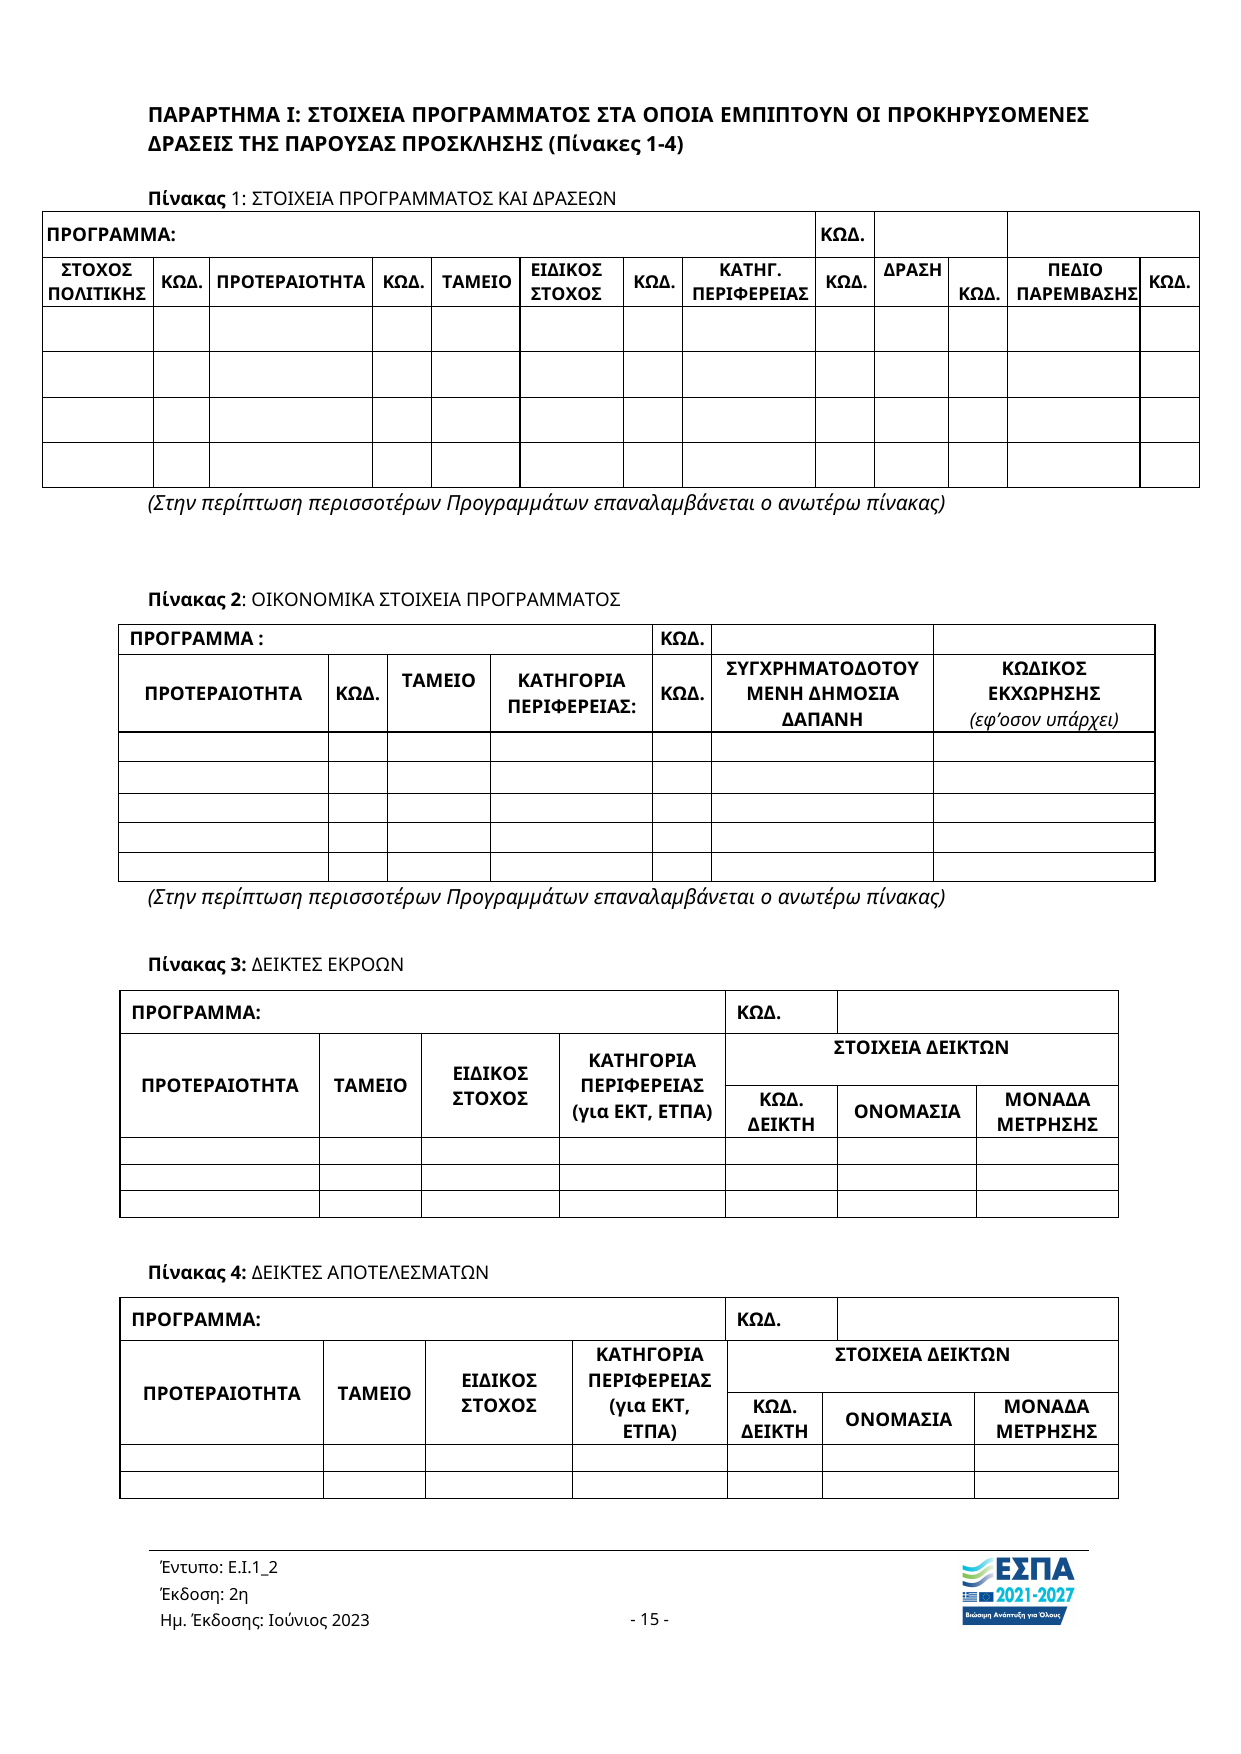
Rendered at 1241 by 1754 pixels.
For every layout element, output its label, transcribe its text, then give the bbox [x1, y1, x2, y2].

table_cell [1141, 307, 1199, 351]
table_cell [210, 352, 372, 397]
table_cell [426, 1445, 572, 1471]
table_cell ΤΑΜΕΙΟ [388, 655, 490, 731]
table_cell ΟΝΟΜΑΣΙΑ [823, 1393, 974, 1444]
table_cell [1141, 352, 1199, 397]
table_cell [875, 398, 948, 442]
table_cell [624, 352, 682, 397]
table_cell [823, 1445, 974, 1471]
table_cell [329, 762, 387, 793]
table_cell [43, 443, 153, 487]
text Πίνακας 2: ΟΙΚΟΝΟΜΙΚΑ ΣΤΟΙΧΕΙΑ ΠΡΟΓΡΑΜΜΑΤΟΣ [148, 583, 1090, 612]
table_cell ΜΟΝΑΔΑ ΜΕΤΡΗΣΗΣ [977, 1086, 1118, 1137]
table_cell [373, 398, 431, 442]
table_cell ΚΩΔΙΚΟΣ ΕΚΧΩΡΗΣΗΣ (εφ’οσον υπάρχει) [934, 655, 1154, 731]
table_cell [653, 794, 711, 822]
table_cell [1008, 307, 1139, 351]
table_cell [712, 853, 933, 881]
table_header [934, 625, 1154, 654]
table_cell [119, 794, 328, 822]
table_cell [573, 1445, 727, 1471]
table_cell [875, 443, 948, 487]
table_cell [422, 1138, 559, 1164]
table_cell [1008, 352, 1139, 397]
table_header [712, 625, 933, 654]
table_cell [653, 733, 711, 761]
table_cell [210, 443, 372, 487]
table_cell ΤΑΜΕΙΟ [432, 258, 519, 306]
table_cell [816, 307, 874, 351]
table_cell ΕΙΔΙΚΟΣ ΣΤΟΧΟΣ [426, 1341, 572, 1444]
table_cell ΚΩΔ. [816, 258, 874, 306]
table_cell [329, 733, 387, 761]
table_cell [432, 398, 519, 442]
table_cell [816, 352, 874, 397]
table_cell ΠΡΟΤΕΡΑΙΟΤΗΤΑ [121, 1341, 323, 1444]
table_cell [728, 1445, 822, 1471]
table_cell [977, 1138, 1118, 1164]
text (Στην περίπτωση περισσοτέρων Προγραμμάτων επαναλαμβάνεται ο ανωτέρω πίνακας) [148, 488, 1090, 517]
table_cell [119, 853, 328, 881]
table_cell ΣΤΟΙΧΕΙΑ ΔΕΙΚΤΩΝ [726, 1034, 1118, 1085]
table_cell [422, 1165, 559, 1190]
table_cell [491, 823, 652, 852]
table_cell [823, 1472, 974, 1497]
table_header ΚΩΔ. [726, 991, 837, 1033]
table_cell [432, 443, 519, 487]
table_cell ΣΤΟΧΟΣ ΠΟΛΙΤΙΚΗΣ [43, 258, 153, 306]
table_cell [43, 307, 153, 351]
table_cell [119, 733, 328, 761]
table_cell [426, 1472, 572, 1497]
table_cell [726, 1138, 837, 1164]
table_cell ΚΑΤΗΓΟΡΙΑ ΠΕΡΙΦΕΡΕΙΑΣ (για ΕΚΤ, ΕΤΠΑ) [573, 1341, 727, 1444]
table_cell [521, 307, 623, 351]
table_cell ΣΤΟΙΧΕΙΑ ΔΕΙΚΤΩΝ [728, 1341, 1118, 1392]
table_cell [683, 443, 815, 487]
table_cell [683, 352, 815, 397]
table_cell [934, 794, 1154, 822]
table_cell [949, 352, 1007, 397]
table_cell [875, 352, 948, 397]
table_cell [388, 853, 490, 881]
table_cell ΚΑΤΗΓΟΡΙΑ ΠΕΡΙΦΕΡΕΙΑΣ (για ΕΚΤ, ΕΤΠΑ) [560, 1034, 725, 1137]
table_cell [320, 1138, 421, 1164]
table_cell ΠΕΔΙΟ ΠΑΡΕΜΒΑΣΗΣ [1008, 258, 1139, 306]
table_cell ΚΩΔ. [329, 655, 387, 731]
table_cell [653, 823, 711, 852]
table_cell [838, 1165, 976, 1190]
table_cell [1141, 443, 1199, 487]
table_cell [712, 762, 933, 793]
table_cell ΣΥΓΧΡΗΜΑΤΟΔΟΤΟΥΜΕΝΗ ΔΗΜΟΣΙΑ ΔΑΠΑΝΗ [712, 655, 933, 731]
table_cell [875, 307, 948, 351]
table_cell ΜΟΝΑΔΑ ΜΕΤΡΗΣΗΣ [975, 1393, 1118, 1444]
table_cell [975, 1445, 1118, 1471]
table_cell [491, 762, 652, 793]
table_cell [491, 733, 652, 761]
table_cell [491, 853, 652, 881]
table_cell ΚΩΔ. [653, 655, 711, 731]
table_cell [521, 398, 623, 442]
table_header ΠΡΟΓΡΑΜΜΑ: [121, 1298, 725, 1340]
table_cell [934, 823, 1154, 852]
text Πίνακας 3: ΔΕΙΚΤΕΣ ΕΚΡΟΩΝ [148, 948, 1090, 977]
table_cell [432, 307, 519, 351]
table_cell [934, 762, 1154, 793]
table_cell [712, 823, 933, 852]
table_cell [154, 352, 209, 397]
table_cell ΚΩΔ. [154, 258, 209, 306]
table_cell ΕΙΔΙΚΟΣ ΣΤΟΧΟΣ [422, 1034, 559, 1137]
table_cell [573, 1472, 727, 1497]
table_cell ΤΑΜΕΙΟ [324, 1341, 425, 1444]
table_cell [329, 794, 387, 822]
table_cell [838, 1138, 976, 1164]
table_cell [388, 733, 490, 761]
table_cell [422, 1191, 559, 1217]
table_cell ΚΩΔ. ΔΕΙΚΤΗ [728, 1393, 822, 1444]
table_header [838, 991, 1118, 1033]
table_cell [121, 1138, 319, 1164]
table_cell [119, 762, 328, 793]
table_cell [816, 398, 874, 442]
table_cell ΠΡΟΤΕΡΑΙΟΤΗΤΑ [119, 655, 328, 731]
table_header [875, 212, 1007, 257]
table_cell [949, 307, 1007, 351]
table_cell [320, 1165, 421, 1190]
table_cell [373, 352, 431, 397]
table_cell ΟΝΟΜΑΣΙΑ [838, 1086, 976, 1137]
table_cell [560, 1138, 725, 1164]
table_header [838, 1298, 1118, 1340]
table_cell [154, 307, 209, 351]
table_cell [121, 1165, 319, 1190]
table_cell [329, 853, 387, 881]
table_cell [432, 352, 519, 397]
text ΠΑΡΑΡΤΗΜΑ Ι: ΣΤΟΙΧΕΙΑ ΠΡΟΓΡΑΜΜΑΤΟΣ ΣΤΑ ΟΠΟΙΑ ΕΜΠΙΠΤΟΥΝ ΟΙ ΠΡΟΚΗΡΥΣΟΜΕΝΕΣ ΔΡΑΣΕΙΣ ΤΗΣ ΠΑΡΟΥΣΑΣ ΠΡΟΣΚΛΗΣΗΣ (Πίνακες 1-4) [148, 100, 1090, 157]
table_cell ΔΡΑΣΗ [875, 258, 948, 306]
table_cell [491, 794, 652, 822]
table_cell [154, 398, 209, 442]
table_cell [816, 443, 874, 487]
table_cell [977, 1165, 1118, 1190]
table_cell [1141, 398, 1199, 442]
table_cell [373, 307, 431, 351]
table_cell [43, 352, 153, 397]
table_cell [373, 443, 431, 487]
table_cell ΤΑΜΕΙΟ [320, 1034, 421, 1137]
text Πίνακας 4: ΔΕΙΚΤΕΣ ΑΠΟΤΕΛΕΣΜΑΤΩΝ [148, 1255, 1090, 1284]
table_cell [977, 1191, 1118, 1217]
table_cell ΚΩΔ. [624, 258, 682, 306]
table_cell ΠΡΟΤΕΡΑΙΟΤΗΤΑ [121, 1034, 319, 1137]
table_cell ΚΩΔ. [949, 258, 1007, 306]
table_cell [388, 762, 490, 793]
table_header ΠΡΟΓΡΑΜΜΑ: [43, 212, 815, 257]
table_header ΚΩΔ. [726, 1298, 837, 1340]
table_cell [838, 1191, 976, 1217]
table_cell [320, 1191, 421, 1217]
table_cell [119, 823, 328, 852]
table_cell ΚΩΔ. [1141, 258, 1199, 306]
table_cell [683, 307, 815, 351]
table_cell [388, 823, 490, 852]
table_cell [43, 398, 153, 442]
table_cell [653, 762, 711, 793]
table_header ΠΡΟΓΡΑΜΜΑ: [121, 991, 725, 1033]
table_cell [210, 307, 372, 351]
table_cell [975, 1472, 1118, 1497]
text Πίνακας 1: ΣΤΟΙΧΕΙΑ ΠΡΟΓΡΑΜΜΑΤΟΣ ΚΑΙ ΔΡΑΣΕΩΝ [148, 186, 1090, 211]
table_cell ΚΩΔ. ΔΕΙΚΤΗ [726, 1086, 837, 1137]
table_cell [1008, 398, 1139, 442]
table_cell [388, 794, 490, 822]
table_cell [1008, 443, 1139, 487]
table_cell [121, 1472, 323, 1497]
table_header ΚΩΔ. [816, 212, 874, 257]
table_cell [210, 398, 372, 442]
table_cell [624, 307, 682, 351]
table_cell [121, 1445, 323, 1471]
table_cell [712, 733, 933, 761]
table_cell [624, 443, 682, 487]
table_cell [726, 1191, 837, 1217]
table_cell [521, 352, 623, 397]
table_cell [949, 443, 1007, 487]
table_header ΠΡΟΓΡΑΜΜΑ : [119, 625, 652, 654]
table_cell ΠΡΟΤΕΡΑΙΟΤΗΤΑ [210, 258, 372, 306]
table_header ΚΩΔ. [653, 625, 711, 654]
table_cell [560, 1191, 725, 1217]
table_cell [521, 443, 623, 487]
table_cell [324, 1445, 425, 1471]
table_cell [324, 1472, 425, 1497]
table_cell [683, 398, 815, 442]
table_cell [154, 443, 209, 487]
table_cell [329, 823, 387, 852]
table_cell [934, 853, 1154, 881]
table_cell ΕΙΔΙΚΟΣ ΣΤΟΧΟΣ [521, 258, 623, 306]
table_cell [624, 398, 682, 442]
table_cell ΚΑΤΗΓ. ΠΕΡΙΦΕΡΕΙΑΣ [683, 258, 815, 306]
table_cell [949, 398, 1007, 442]
picture [956, 1553, 1079, 1629]
table_cell [653, 853, 711, 881]
table_header [1008, 212, 1199, 257]
table_cell [560, 1165, 725, 1190]
table_cell ΚΑΤΗΓΟΡΙΑ ΠΕΡΙΦΕΡΕΙΑΣ: [491, 655, 652, 731]
table_cell [728, 1472, 822, 1497]
table_cell [121, 1191, 319, 1217]
table_cell [712, 794, 933, 822]
text (Στην περίπτωση περισσοτέρων Προγραμμάτων επαναλαμβάνεται ο ανωτέρω πίνακας) [148, 882, 1090, 911]
table_cell [934, 733, 1154, 761]
table_cell [726, 1165, 837, 1190]
table_cell ΚΩΔ. [373, 258, 431, 306]
